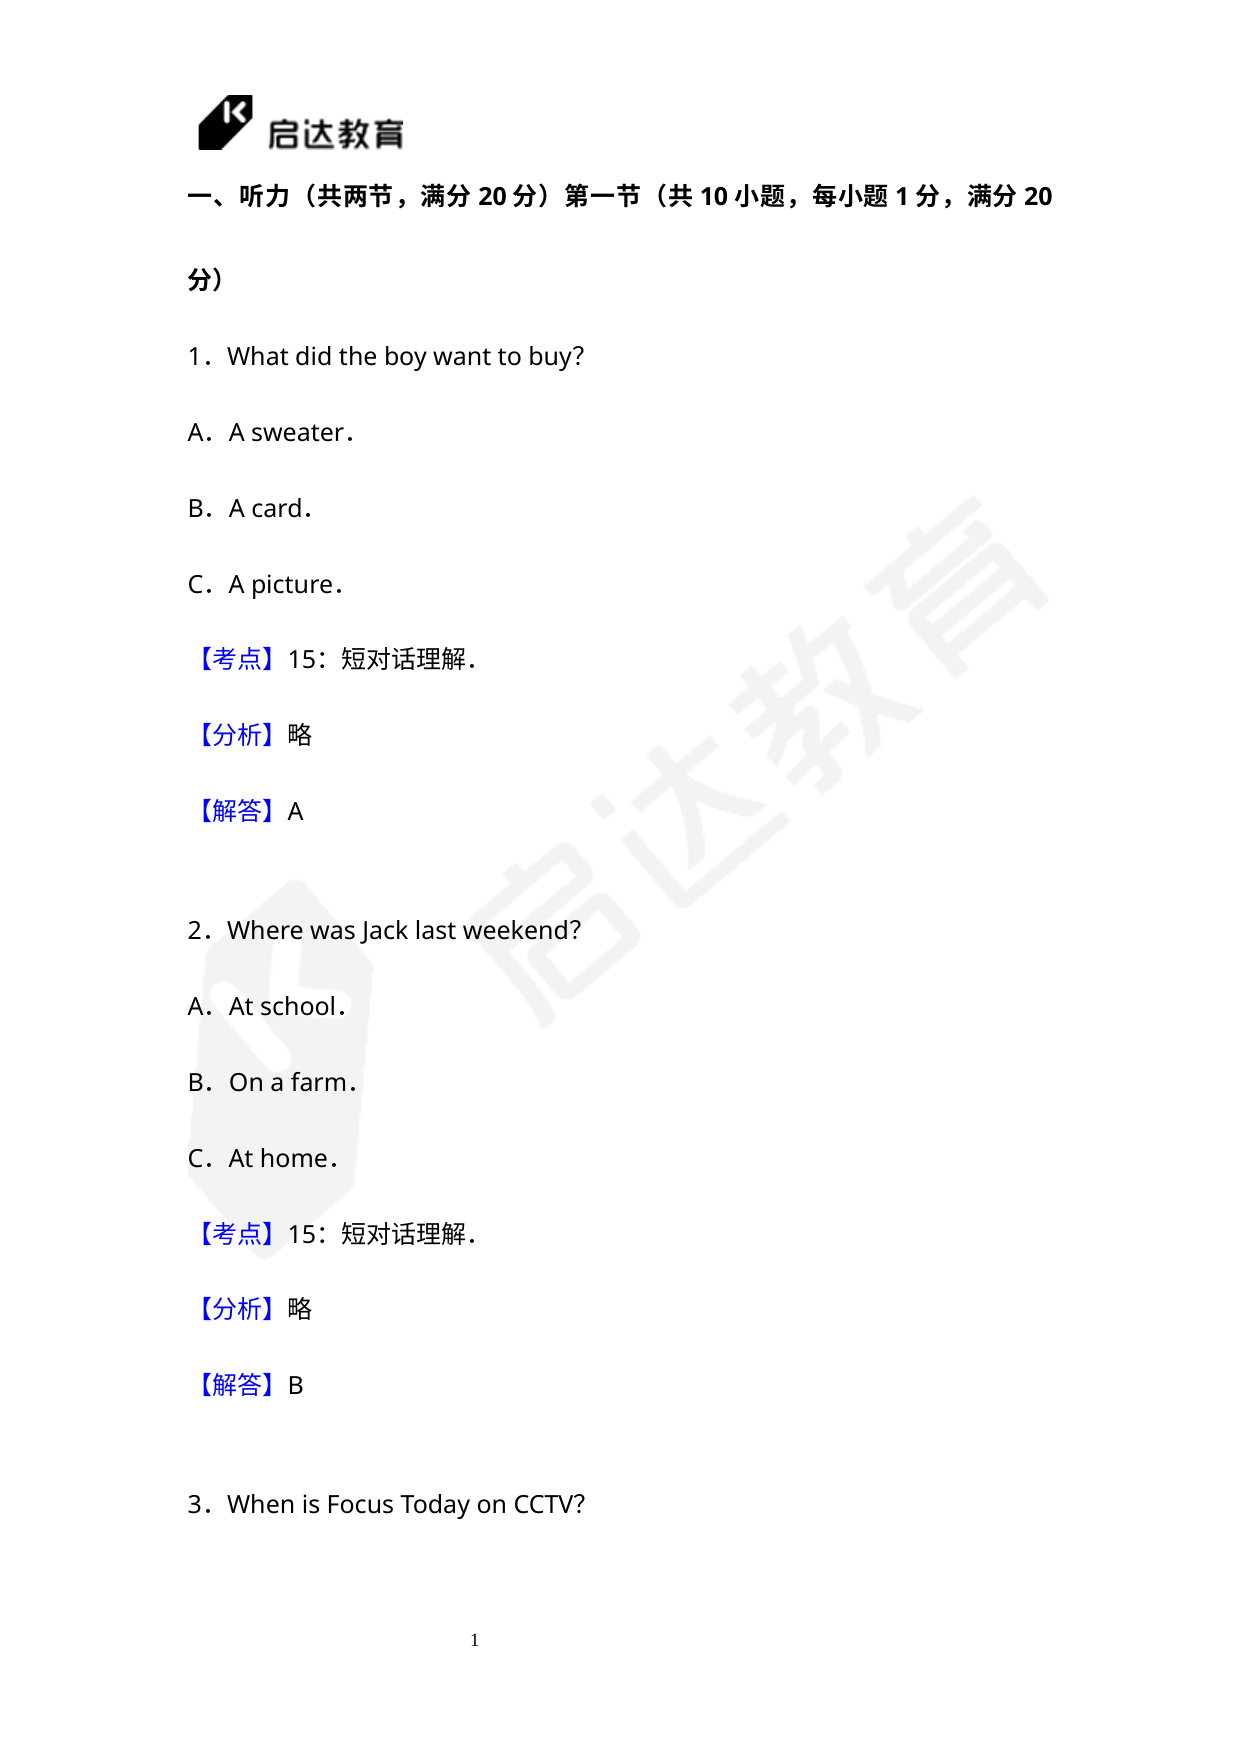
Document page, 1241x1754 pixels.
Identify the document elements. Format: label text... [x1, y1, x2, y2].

text 【考点】15：短对话理解． [187, 1200, 1053, 1265]
text 3．When is Focus Today on CCTV？ [187, 1471, 1053, 1536]
text 【分析】略 [187, 1276, 1053, 1341]
text A．A sweater． [187, 398, 1053, 463]
text 【解答】A [187, 777, 1053, 842]
text 【分析】略 [187, 701, 1053, 766]
text C．A picture． [187, 550, 1053, 615]
text 一、听力（共两节，满分20分）第一节（共10小题，每小题1分，满分20分） [187, 162, 1053, 311]
text C．At home． [187, 1124, 1053, 1189]
text 2．Where was Jack last weekend？ [187, 896, 1053, 961]
picture [198, 95, 404, 150]
text B．On a farm． [187, 1048, 1053, 1113]
text A．At school． [187, 972, 1053, 1037]
text 1．What did the boy want to buy？ [187, 322, 1053, 387]
text 【考点】15：短对话理解． [187, 626, 1053, 691]
text B．A card． [187, 474, 1053, 539]
text 【解答】B [187, 1351, 1053, 1416]
